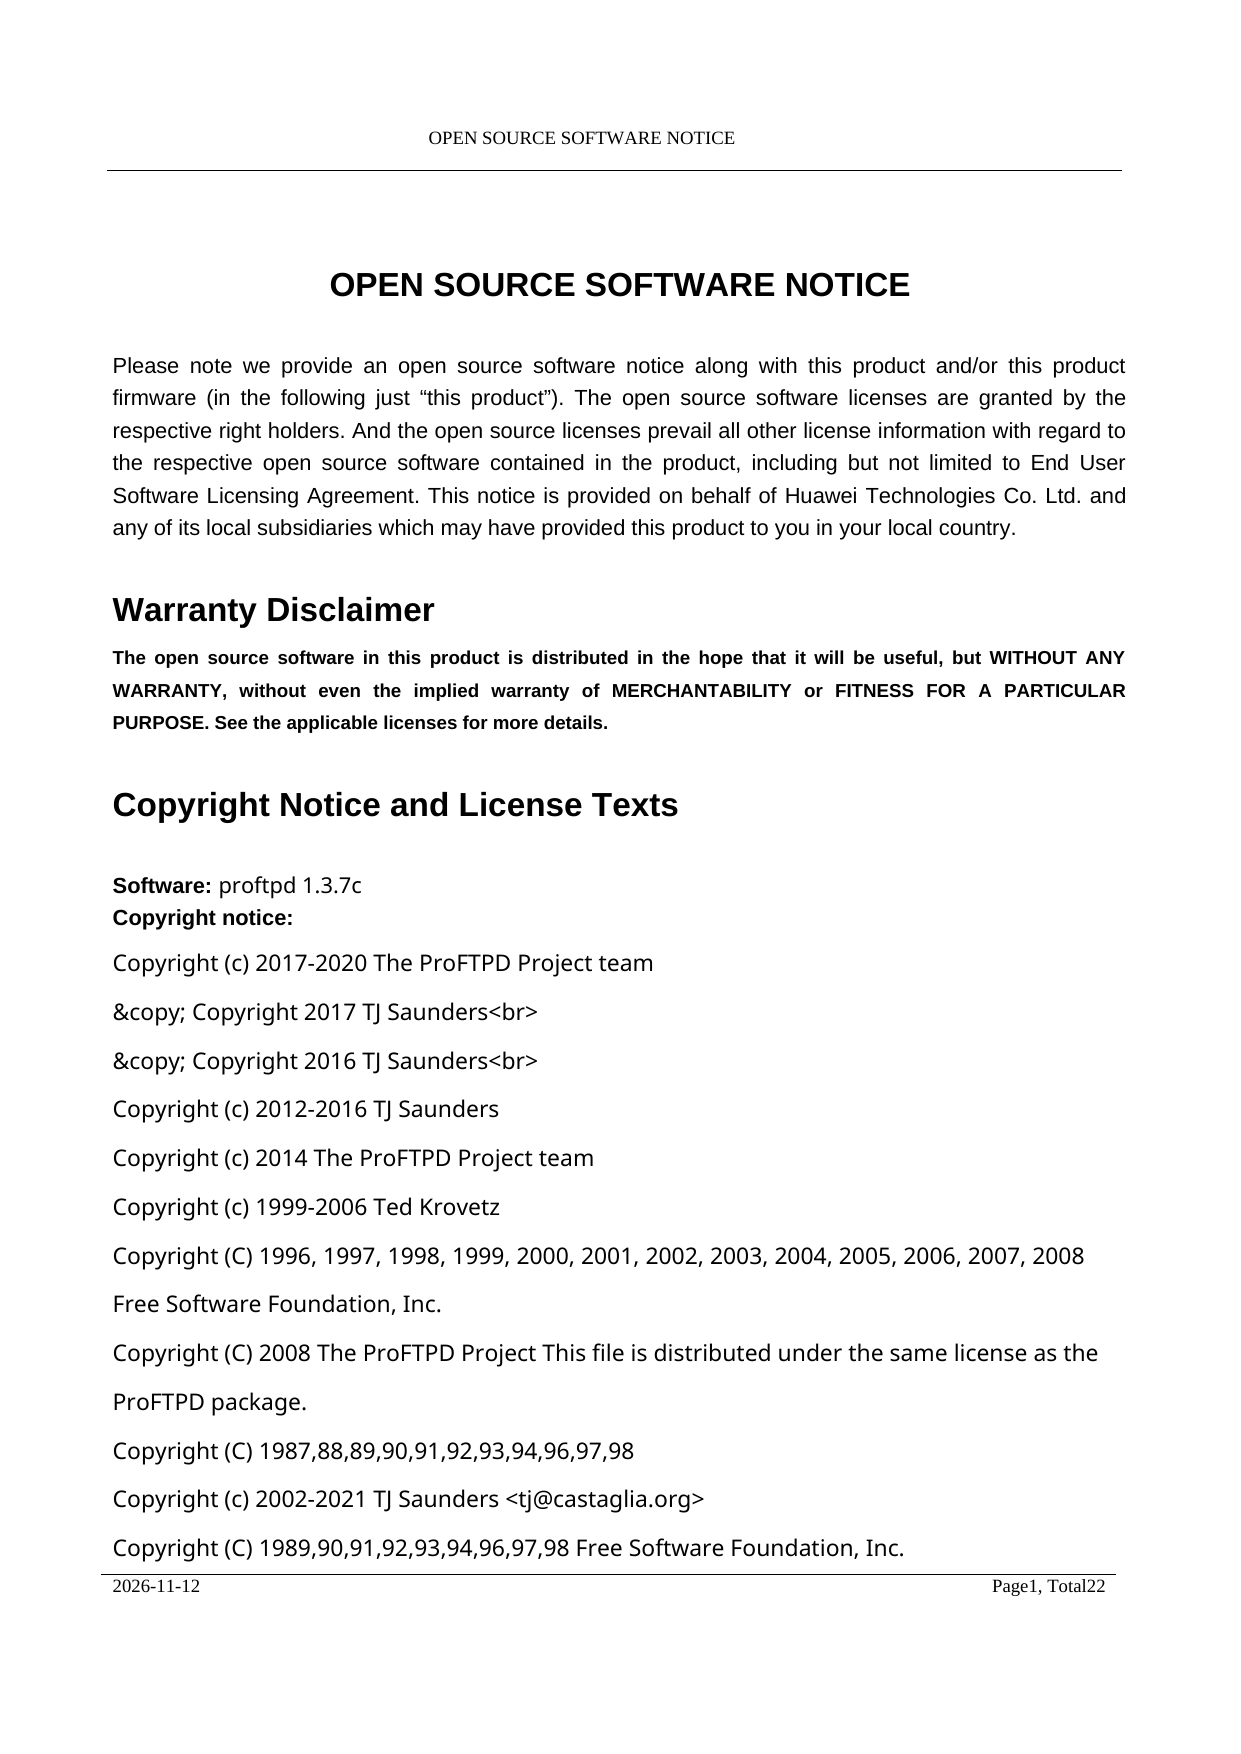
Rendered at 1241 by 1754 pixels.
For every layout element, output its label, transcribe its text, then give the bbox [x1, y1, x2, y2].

text Copyright Notice and License Texts [112, 771, 1128, 836]
text Copyright notice: [112, 901, 1128, 934]
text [112, 947, 1128, 1564]
text OPEN SOURCE SOFTWARE NOTICE [112, 251, 1128, 316]
text Warranty Disclaimer [112, 576, 1128, 641]
text Please note we provide an open source software notice along with this product and/or this product firmware (in the following just “this product”). The open source software licenses are granted by the respective right holders. And the open source licenses prevail all other license information with regard to the respective open source software contained in the product, including but not limited to End User Software Licensing Agreement. This notice is provided on behalf of Huawei Technologies Co. Ltd. and any of its local subsidiaries which may have provided this product to you in your local country. [112, 349, 1128, 544]
text Software: proftpd 1.3.7c [112, 869, 1128, 901]
text The open source software in this product is distributed in the hope that it will be useful, but WITHOUT ANY WARRANTY, without even the implied warranty of MERCHANTABILITY or FITNESS FOR A PARTICULAR PURPOSE. See the applicable licenses for more details. [112, 641, 1128, 739]
